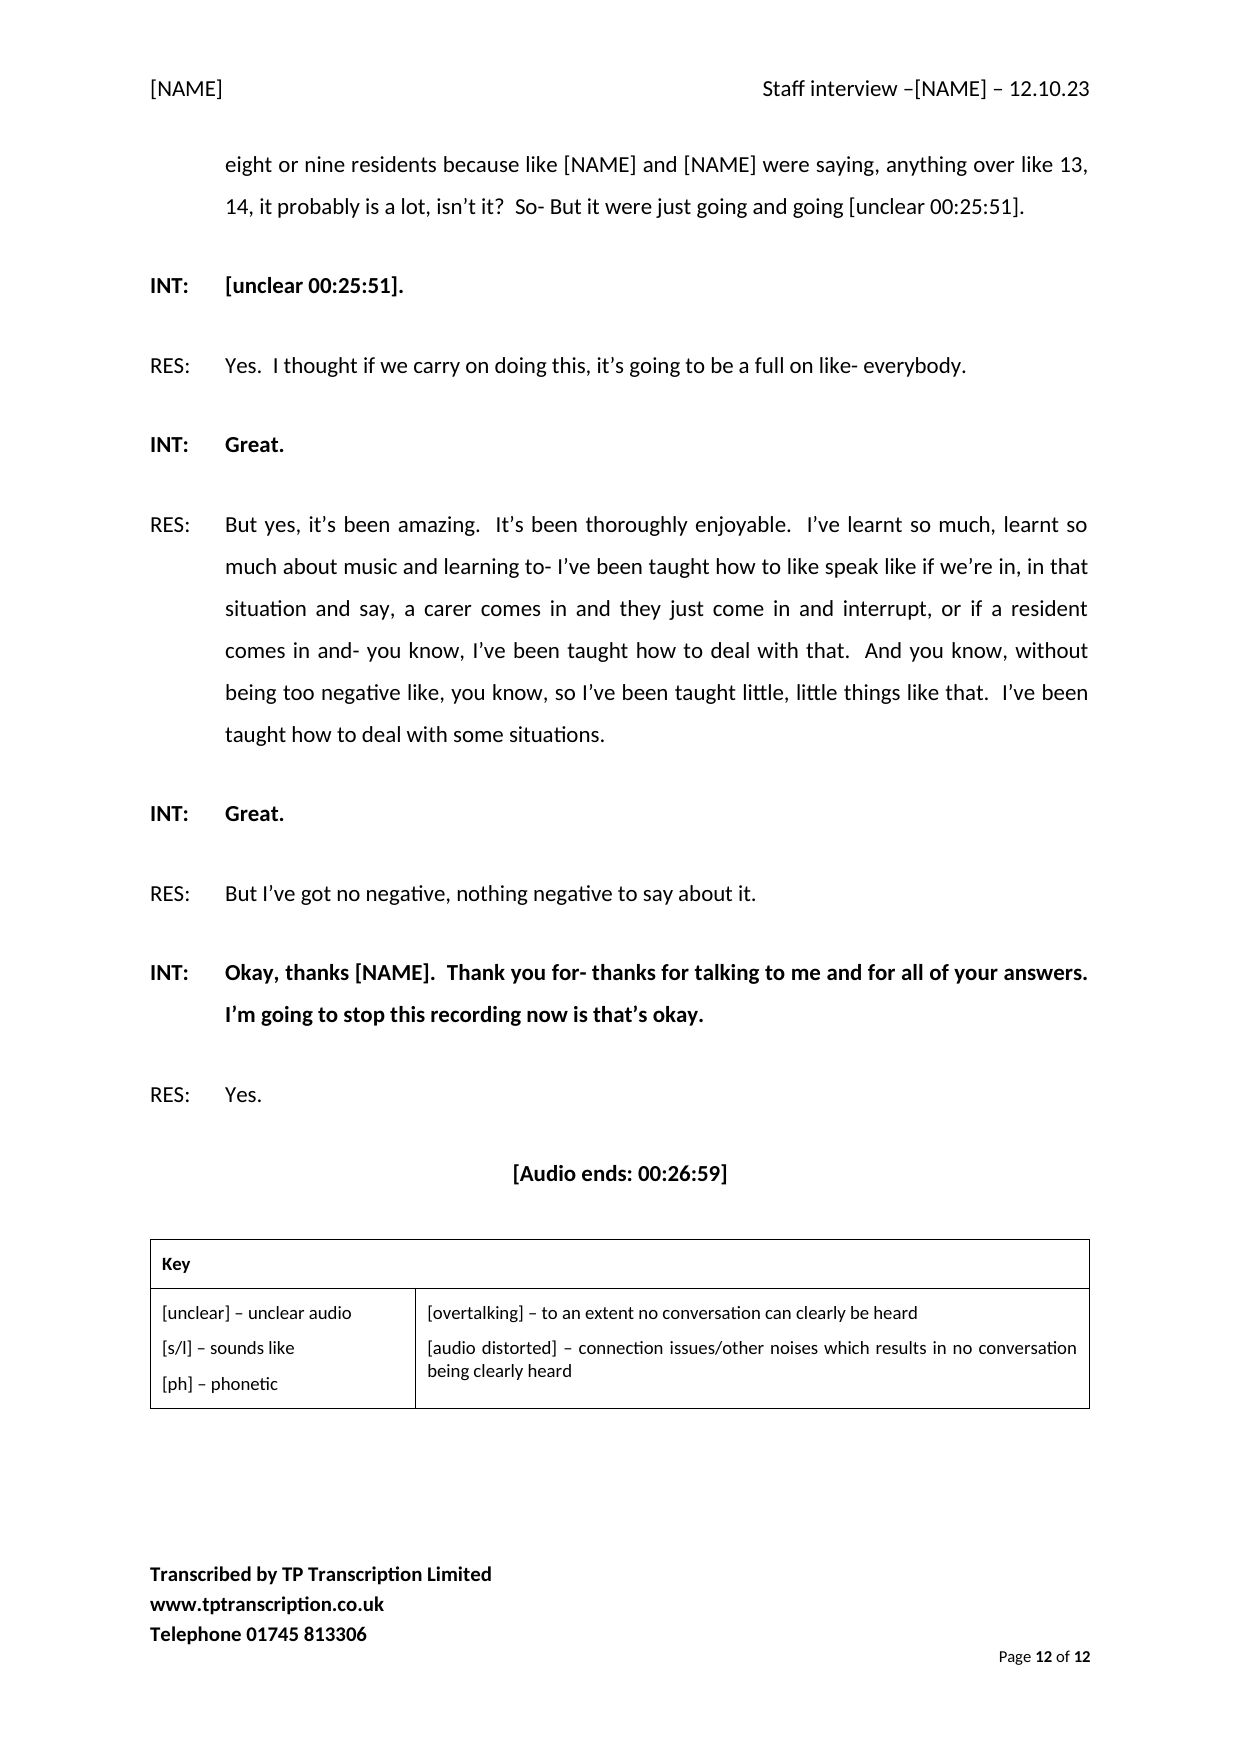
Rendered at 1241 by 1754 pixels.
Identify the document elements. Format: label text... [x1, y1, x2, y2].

text INT: [unclear 00:25:51]. [150, 271, 1090, 299]
text RES: Yes. I thought if we carry on doing this, it’s going to be a full on like- everybody. [150, 351, 1090, 379]
table_cell [unclear] – unclear audio [s/l] – sounds like [ph] – phonetic [151, 1289, 415, 1407]
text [150, 150, 1090, 220]
text INT: Okay, thanks [NAME]. Thank you for- thanks for talking to me and for all of your answers. I’m going to stop this recording now is that’s okay. [150, 958, 1090, 1028]
text RES: But yes, it’s been amazing. It’s been thoroughly enjoyable. I’ve learnt so much, learnt so much about music and learning to- I’ve been taught how to like speak like if we’re in, in that situation and say, a carer comes in and they just come in and interrupt, or if a resident comes in and- you know, I’ve been taught how to deal with that. And you know, without being too negative like, you know, so I’ve been taught little, little things like that. I’ve been taught how to deal with some situations. [150, 510, 1090, 748]
table_cell [overtalking] – to an extent no conversation can clearly be heard [audio distorted] – connection issues/other noises which results in no conversation being clearly heard [416, 1289, 1089, 1407]
text RES: But I’ve got no negative, nothing negative to say about it. [150, 879, 1090, 907]
text RES: Yes. [150, 1080, 1090, 1108]
table_header Key [151, 1240, 1089, 1288]
text INT: Great. [150, 430, 1090, 458]
text INT: Great. [150, 799, 1090, 827]
text [Audio ends: 00:26:59] [150, 1159, 1090, 1187]
